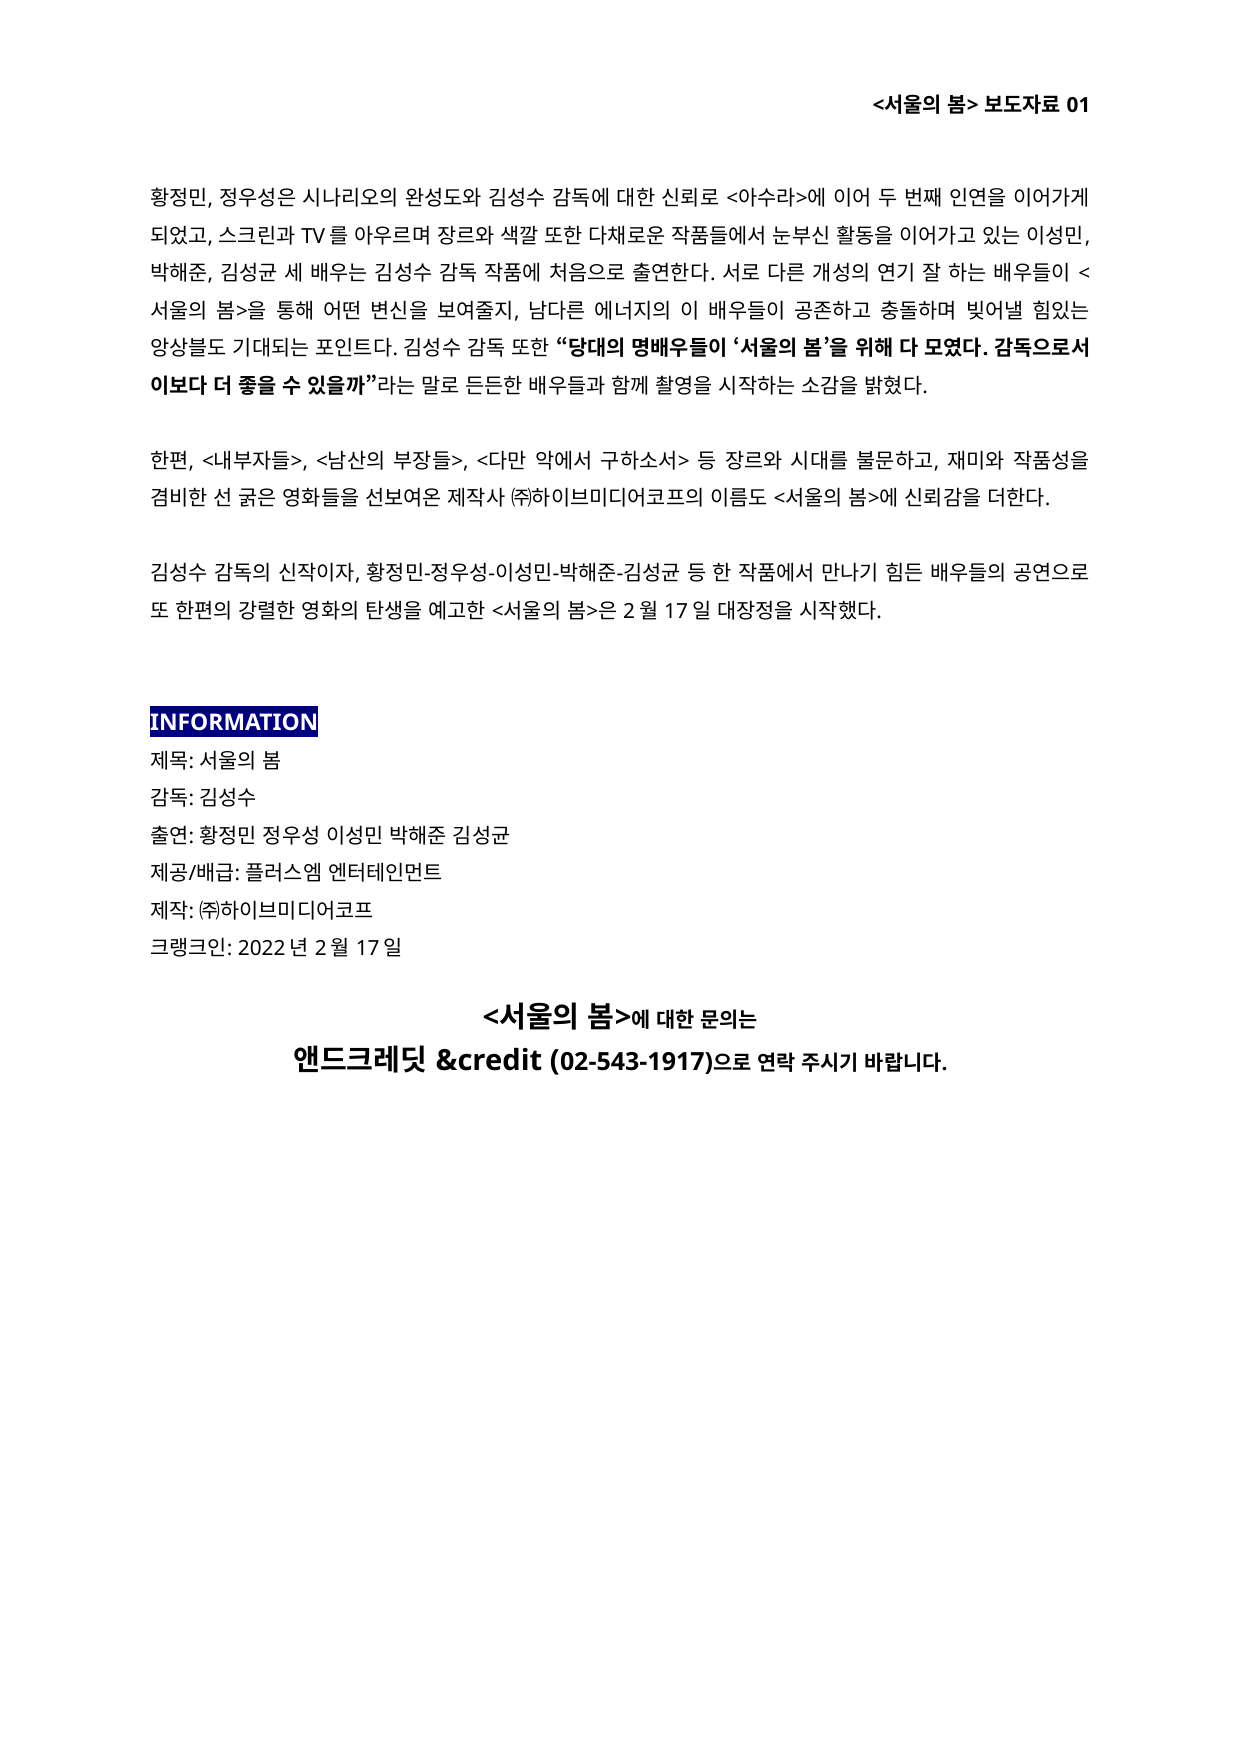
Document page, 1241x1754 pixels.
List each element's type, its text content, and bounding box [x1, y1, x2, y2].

text 앤드크레딧 &credit (02-543-1917)으로 연락 주시기 바랍니다. [150, 1036, 1090, 1079]
text 제목: 서울의 봄 [150, 741, 1090, 778]
text 제공/배급: 플러스엠 엔터테인먼트 [150, 853, 1090, 891]
text 출연: 황정민 정우성 이성민 박해준 김성균 [150, 816, 1090, 853]
text 크랭크인: 2022년 2월 17일 [150, 928, 1090, 966]
text 한편, <내부자들>, <남산의 부장들>, <다만 악에서 구하소서> 등 장르와 시대를 불문하고, 재미와 작품성을 겸비한 선 굵은 영화들을 선보여온 제작사 ㈜하이브미디어코프의 이름도 <서울의 봄>에 신뢰감을 더한다. [150, 441, 1090, 516]
text <서울의 봄>에 대한 문의는 [150, 994, 1090, 1036]
text 김성수 감독의 신작이자, 황정민-정우성-이성민-박해준-김성균 등 한 작품에서 만나기 힘든 배우들의 공연으로 또 한편의 강렬한 영화의 탄생을 예고한 <서울의 봄>은 2월 17일 대장정을 시작했다. [150, 553, 1090, 628]
text INFORMATION [150, 703, 1090, 741]
text 감독: 김성수 [150, 778, 1090, 816]
text 제작: ㈜하이브미디어코프 [150, 891, 1090, 928]
text 황정민, 정우성은 시나리오의 완성도와 김성수 감독에 대한 신뢰로 <아수라>에 이어 두 번째 인연을 이어가게 되었고, 스크린과 TV를 아우르며 장르와 색깔 또한 다채로운 작품들에서 눈부신 활동을 이어가고 있는 이성민, 박해준, 김성균 세 배우는 김성수 감독 작품에 처음으로 출연한다. 서로 다른 개성의 연기 잘 하는 배우들이 <서울의 봄>을 통해 어떤 변신을 보여줄지, 남다른 에너지의 이 배우들이 공존하고 충돌하며 빚어낼 힘있는 앙상블도 기대되는 포인트다. 김성수 감독 또한 “당대의 명배우들이 ‘서울의 봄’을 위해 다 모였다. 감독으로서 이보다 더 좋을 수 있을까”라는 말로 든든한 배우들과 함께 촬영을 시작하는 소감을 밝혔다. [150, 178, 1090, 403]
